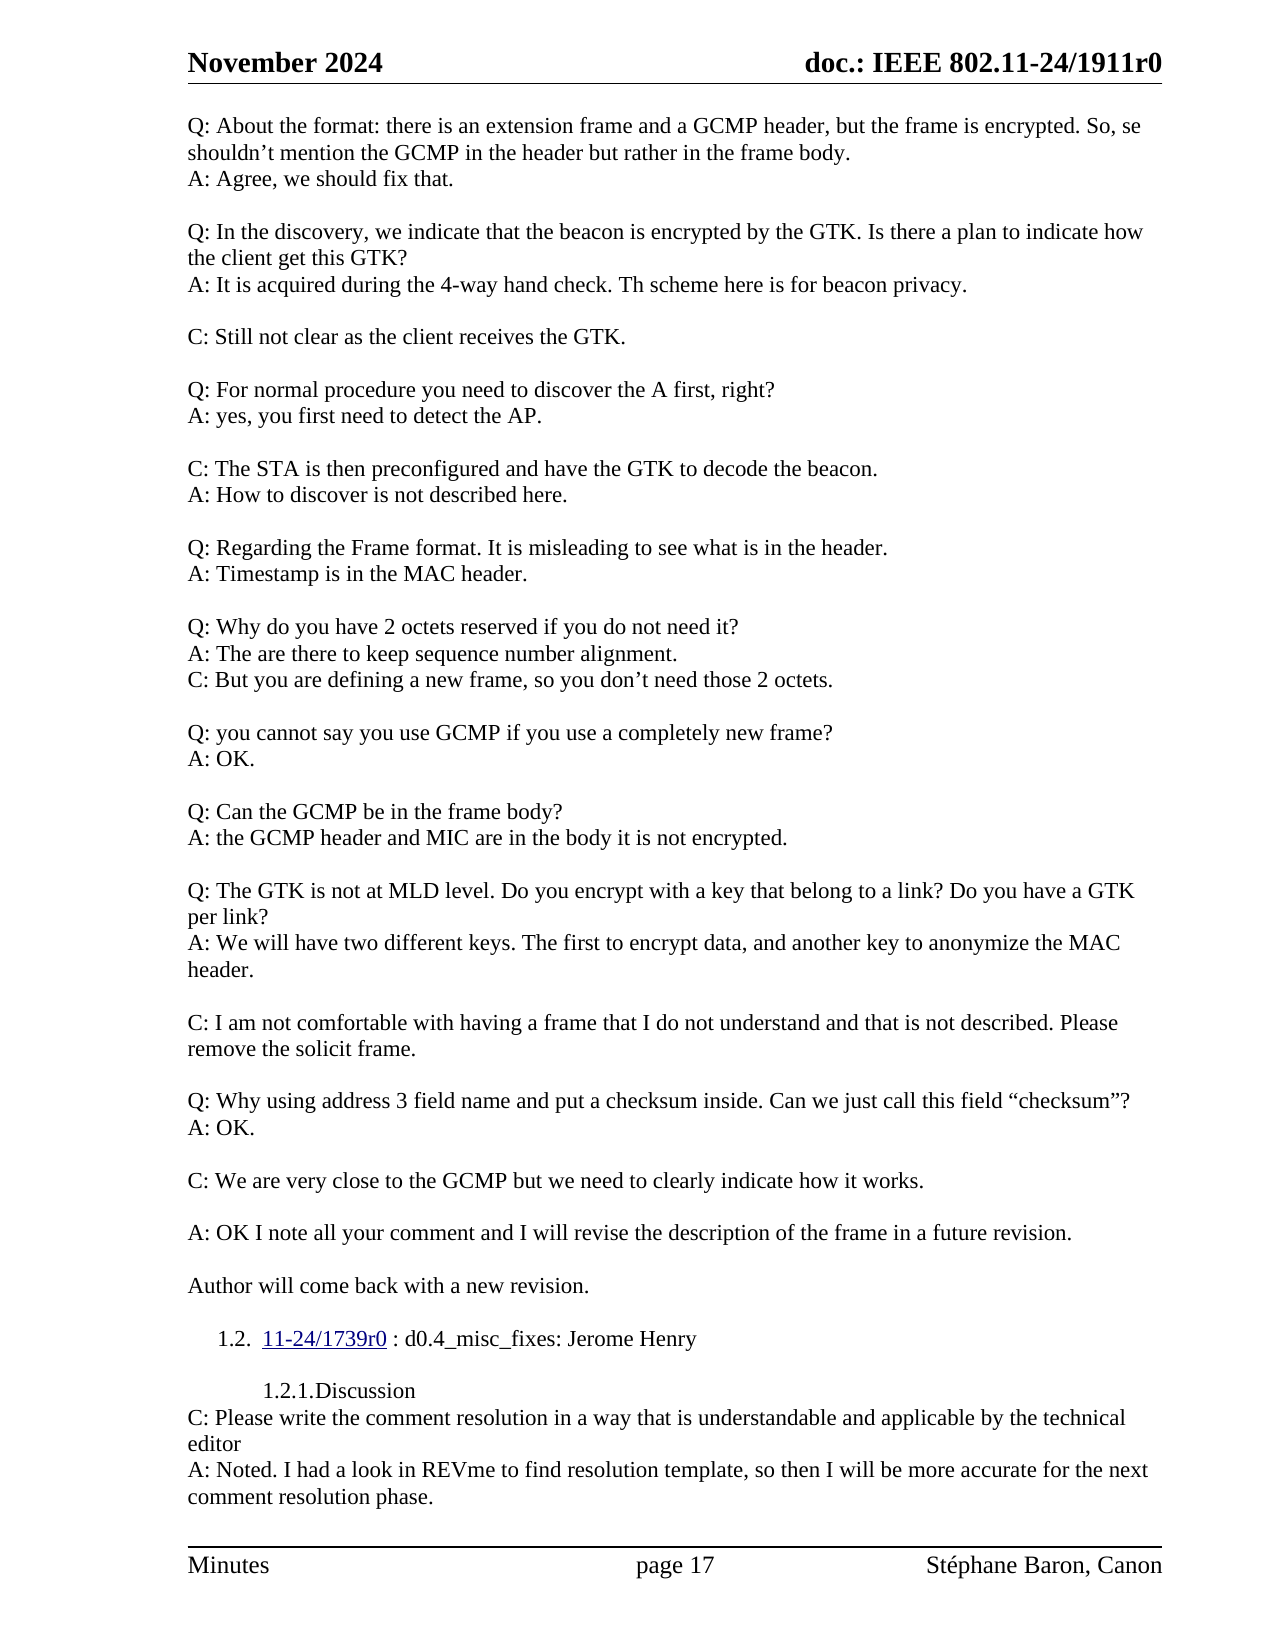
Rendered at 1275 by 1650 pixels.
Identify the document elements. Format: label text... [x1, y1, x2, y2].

text Q: About the format: there is an extension frame and a GCMP header, but the frame is encrypted. So, se shouldn’t mention the GCMP in the header but rather in the frame body. [187, 112, 1162, 165]
text A: Agree, we should fix that. [187, 165, 1162, 192]
text A: Noted. I had a look in REVme to find resolution template, so then I will be more accurate for the next comment resolution phase. [187, 1457, 1162, 1509]
text C: I am not comfortable with having a frame that I do not understand and that is not described. Please remove the solicit frame. [187, 1008, 1162, 1061]
text Q: For normal procedure you need to discover the A first, right? [187, 376, 1162, 402]
text Q: Why do you have 2 octets reserved if you do not need it? [187, 613, 1162, 639]
list Discussion [262, 1377, 1162, 1404]
text A: It is acquired during the 4-way hand check. Th scheme here is for beacon privacy. [187, 271, 1162, 297]
text C: But you are defining a new frame, so you don’t need those 2 octets. [187, 666, 1162, 692]
text C: Please write the comment resolution in a way that is understandable and applicable by the technical editor [187, 1404, 1162, 1457]
text Q: Can the GCMP be in the frame body? [187, 798, 1162, 824]
text C: The STA is then preconfigured and have the GTK to decode the beacon. [187, 455, 1162, 481]
text Q: you cannot say you use GCMP if you use a completely new frame? [187, 719, 1162, 745]
text A: How to discover is not described here. [187, 481, 1162, 508]
text Q: Why using address 3 field name and put a checksum inside. Can we just call this field “checksum”? [187, 1088, 1162, 1114]
text A: OK. [187, 1114, 1162, 1140]
text A: The are there to keep sequence number alignment. [187, 639, 1162, 666]
text Q: In the discovery, we indicate that the beacon is encrypted by the GTK. Is there a plan to indicate how the client get this GTK? [187, 218, 1162, 271]
text A: Timestamp is in the MAC header. [187, 561, 1162, 587]
text A: OK. [187, 745, 1162, 771]
text A: the GCMP header and MIC are in the body it is not encrypted. [187, 824, 1162, 850]
text A: yes, you first need to detect the AP. [187, 402, 1162, 429]
list 11-24/1739r0 : d0.4_misc_fixes: Jerome Henry [217, 1325, 1162, 1351]
text Q: The GTK is not at MLD level. Do you encrypt with a key that belong to a link? Do you have a GTK per link? [187, 877, 1162, 929]
text Author will come back with a new revision. [187, 1272, 1162, 1298]
text A: We will have two different keys. The first to encrypt data, and another key to anonymize the MAC header. [187, 929, 1162, 982]
text Q: Regarding the Frame format. It is misleading to see what is in the header. [187, 534, 1162, 561]
text C: Still not clear as the client receives the GTK. [187, 323, 1162, 350]
text A: OK I note all your comment and I will revise the description of the frame in a future revision. [187, 1219, 1162, 1246]
text C: We are very close to the GCMP but we need to clearly indicate how it works. [187, 1167, 1162, 1193]
